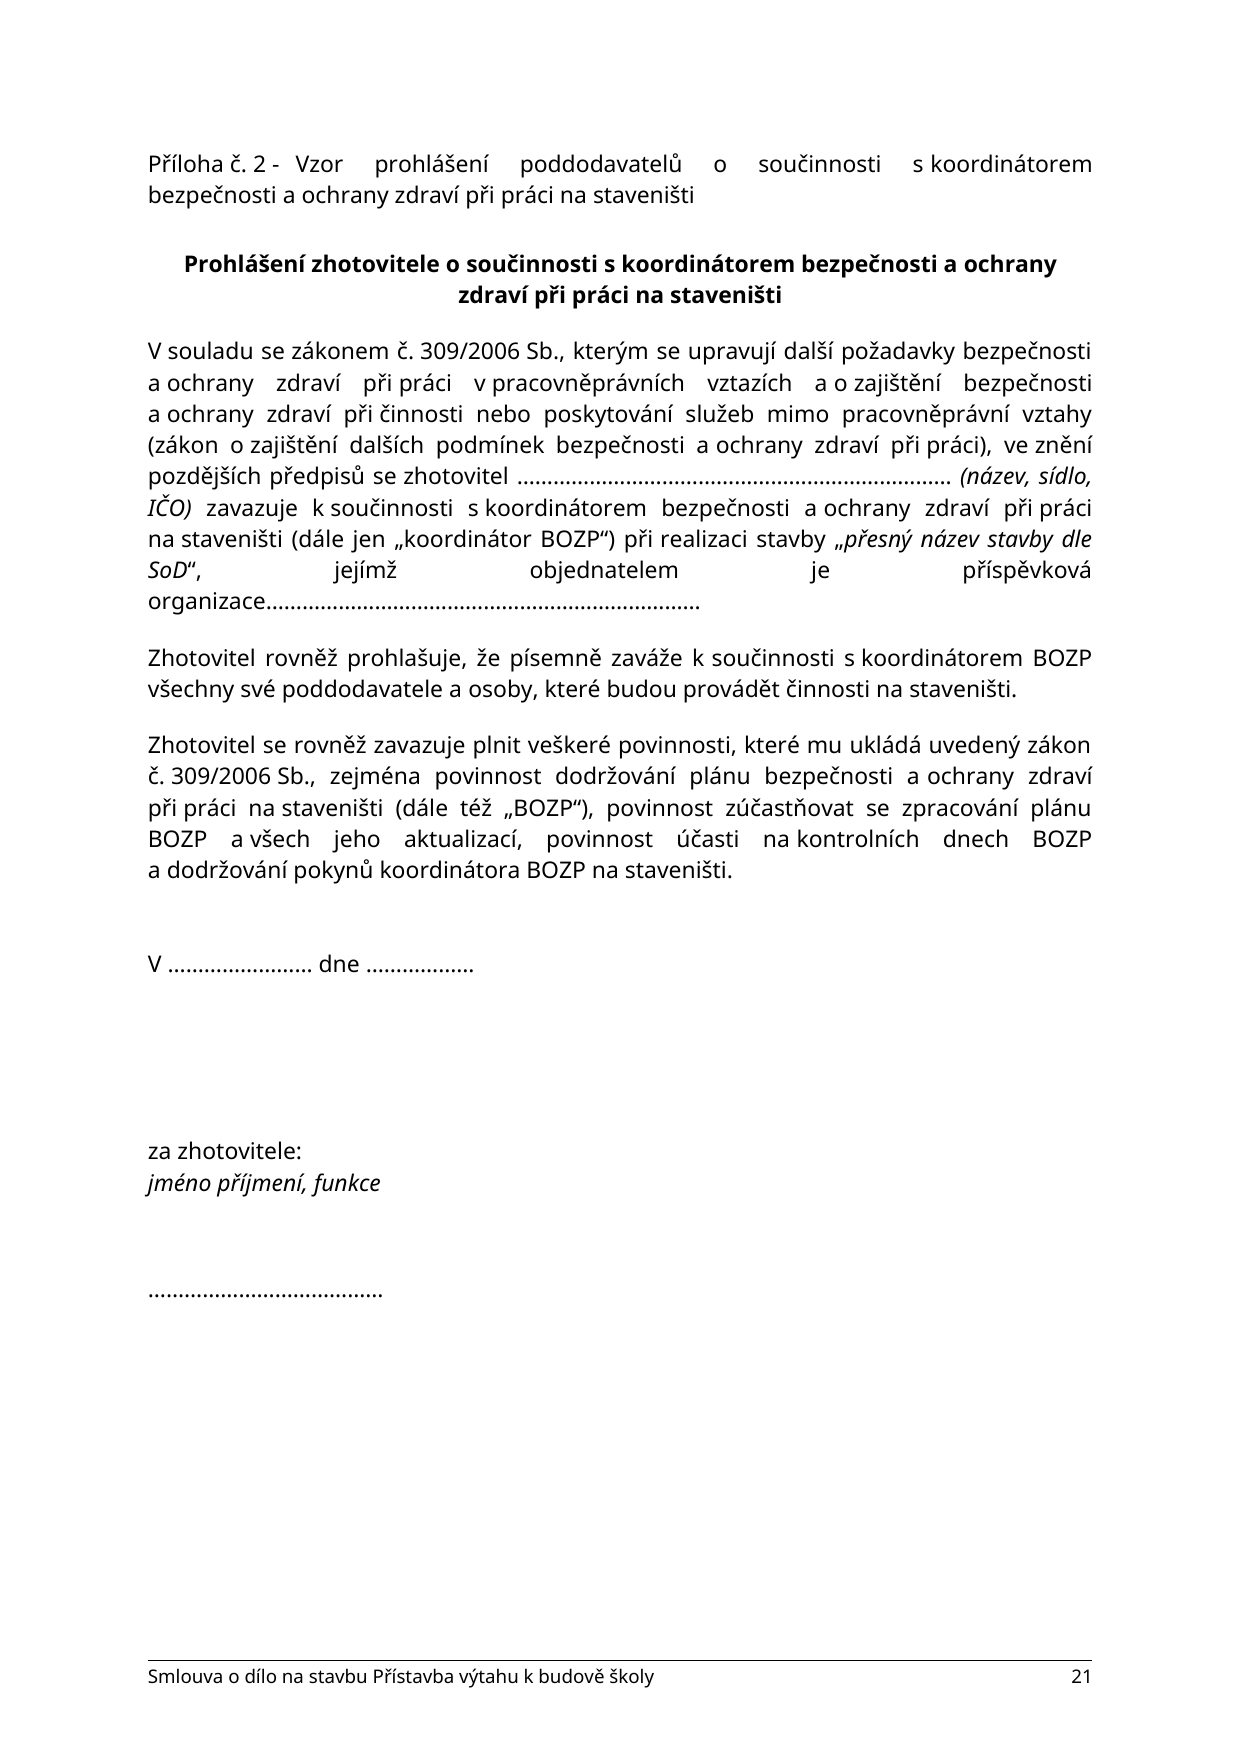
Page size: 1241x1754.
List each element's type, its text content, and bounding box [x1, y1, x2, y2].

text za zhotovitele: [148, 1135, 1092, 1166]
text ………………………………… [148, 1273, 1092, 1304]
text Zhotovitel rovněž prohlašuje, že písemně zaváže k součinnosti s koordinátorem BOZP všechny své poddodavatele a osoby, které budou provádět činnosti na staveništi. [148, 641, 1092, 704]
text Prohlášení zhotovitele o součinnosti s koordinátorem bezpečnosti a ochrany zdraví při práci na staveništi [148, 248, 1092, 310]
text V …………………… dne ……………… [148, 948, 1092, 979]
text jméno příjmení, funkce [148, 1166, 1092, 1198]
text V souladu se zákonem č. 309/2006 Sb., kterým se upravují další požadavky bezpečnosti a ochrany zdraví při práci v pracovněprávních vztazích a o zajištění bezpečnosti a ochrany zdraví při činnosti nebo poskytování služeb mimo pracovněprávní vztahy (zákon o zajištění dalších podmínek bezpečnosti a ochrany zdraví při práci), ve znění pozdějších předpisů se zhotovitel ……………………………………………………………… (název, sídlo, IČO) zavazuje k součinnosti s koordinátorem bezpečnosti a ochrany zdraví při práci na staveništi (dále jen „koordinátor BOZP“) při realizaci stavby „přesný název stavby dle SoD“, jejímž objednatelem je příspěvková organizace……………………………………………………………… [148, 335, 1092, 616]
text Příloha č. 2 - Vzor prohlášení poddodavatelů o součinnosti s koordinátorem bezpečnosti a ochrany zdraví při práci na staveništi [148, 148, 1092, 210]
text Zhotovitel se rovněž zavazuje plnit veškeré povinnosti, které mu ukládá uvedený zákon č. 309/2006 Sb., zejména povinnost dodržování plánu bezpečnosti a ochrany zdraví při práci na staveništi (dále též „BOZP“), povinnost zúčastňovat se zpracování plánu BOZP a všech jeho aktualizací, povinnost účasti na kontrolních dnech BOZP a dodržování pokynů koordinátora BOZP na staveništi. [148, 729, 1092, 885]
